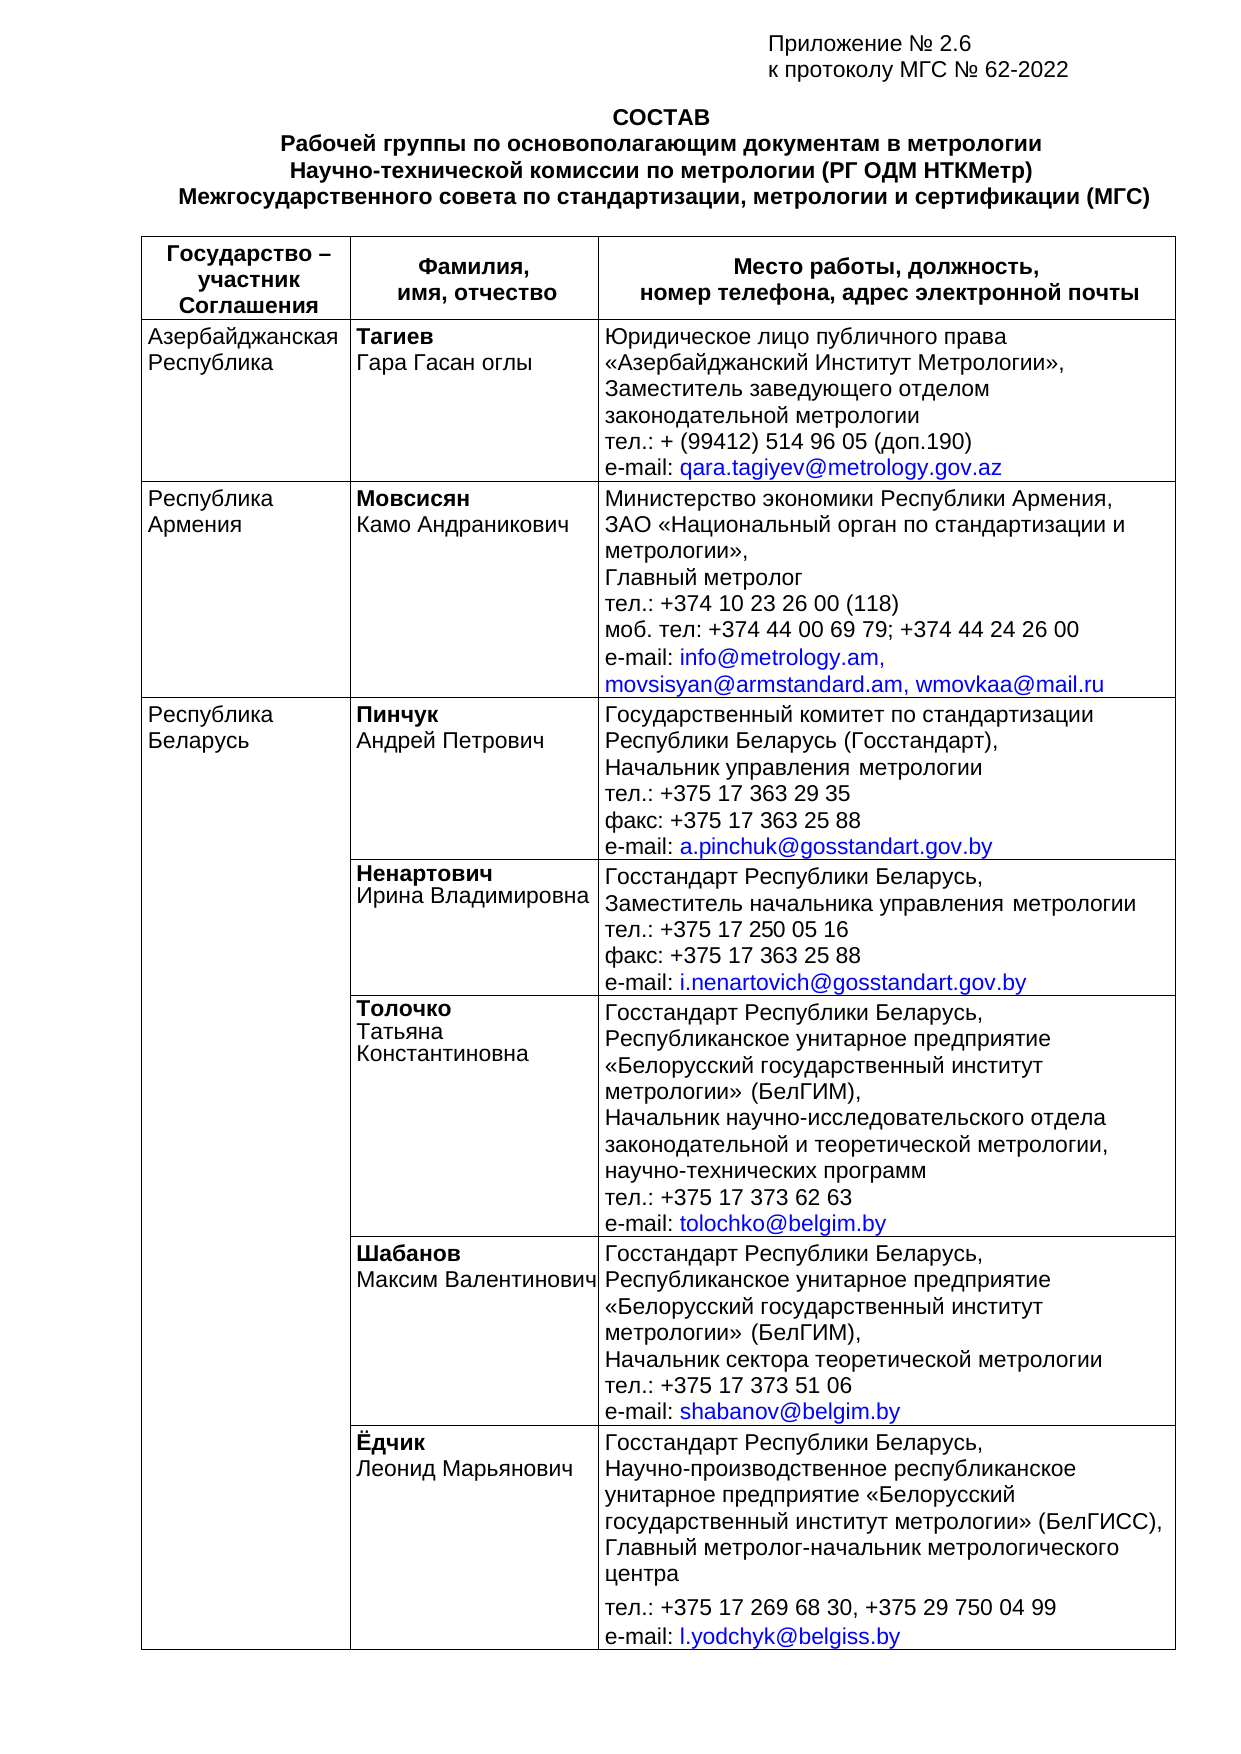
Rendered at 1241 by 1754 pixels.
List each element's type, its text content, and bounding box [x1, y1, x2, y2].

table_cell Толочко Татьяна Константиновна [351, 996, 598, 1236]
table_cell Госстандарт Республики Беларусь, Научно-производственное республиканское унитарное предприятие «Белорусский государственный институт метрологии» (БелГИСС), Главный метролог-начальник метрологического центра тел.: +375 17 269 68 30, +375 29 750 04 99 e-mail: l.yodchyk@belgiss.by [599, 1426, 1175, 1649]
table_cell Юридическое лицо публичного права «Азербайджанский Институт Метрологии», Заместитель заведующего отделом законодательной метрологии тел.: + (99412) 514 96 05 (доп.190) е-mail: qara.tagiyev@metrology.gov.az [599, 320, 1175, 481]
table_cell Республика Беларусь [142, 698, 350, 1649]
table_cell Шабанов Максим Валентинович [351, 1237, 598, 1424]
table_cell Госстандарт Республики Беларусь, Республиканское унитарное предприятие «Белорусский государственный институт метрологии» (БелГИМ), Начальник сектора теоретической метрологии тел.: +375 17 373 51 06 e-mail: shabanov@belgim.by [599, 1237, 1175, 1424]
table_cell Республика Армения [142, 482, 350, 697]
table_cell Государственный комитет по стандартизации Республики Беларусь (Госстандарт), Начальник управления метрологии тел.: +375 17 363 29 35 факс: +375 17 363 25 88 e-mail: a.pinchuk@gosstandart.gov.by [599, 698, 1175, 859]
table_cell Госстандарт Республики Беларусь, Республиканское унитарное предприятие «Белорусский государственный институт метрологии» (БелГИМ), Начальник научно-исследовательского отдела законодательной и теоретической метрологии, научно-технических программ тел.: +375 17 373 62 63 e-mail: tolochko@belgim.by [599, 996, 1175, 1236]
table_cell Ненартович Ирина Владимировна [351, 860, 598, 995]
table_cell Госстандарт Республики Беларусь, Заместитель начальника управления метрологии тел.: +375 17 250 05 16 факс: +375 17 363 25 88 e-mail: i.nenartovich@gosstandart.gov.by [599, 860, 1175, 995]
table_cell Ёдчик Леонид Марьянович [351, 1426, 598, 1649]
table_header Место работы, должность, номер телефона, адрес электронной почты [599, 237, 1175, 319]
table_cell Азербайджанская Республика [142, 320, 350, 481]
table_header Фамилия, имя, отчество [351, 237, 598, 319]
text СОСТАВ Рабочей группы по основополагающим документам в метрологии Научно-технической комиссии по метрологии (РГ ОДМ НТКМетр) Межгосударственного совета по стандартизации, метрологии и сертификации (МГС) [148, 104, 1181, 209]
table_cell Тагиев Гара Гасан оглы [351, 320, 598, 481]
table_cell Мовсисян Камо Андраникович [351, 482, 598, 697]
table_cell Пинчук Андрей Петрович [351, 698, 598, 859]
table_cell Министерство экономики Республики Армения, ЗАО «Национальный орган по стандартизации и метрологии», Главный метролог тел.: +374 10 23 26 00 (118) моб. тел: +374 44 00 69 79; +374 44 24 26 00 е-mail: info@metrology.am, movsisyan@armstandard.am, wmovkaa@mail.ru [599, 482, 1175, 697]
table_header Государство – участник Соглашения [142, 237, 350, 319]
